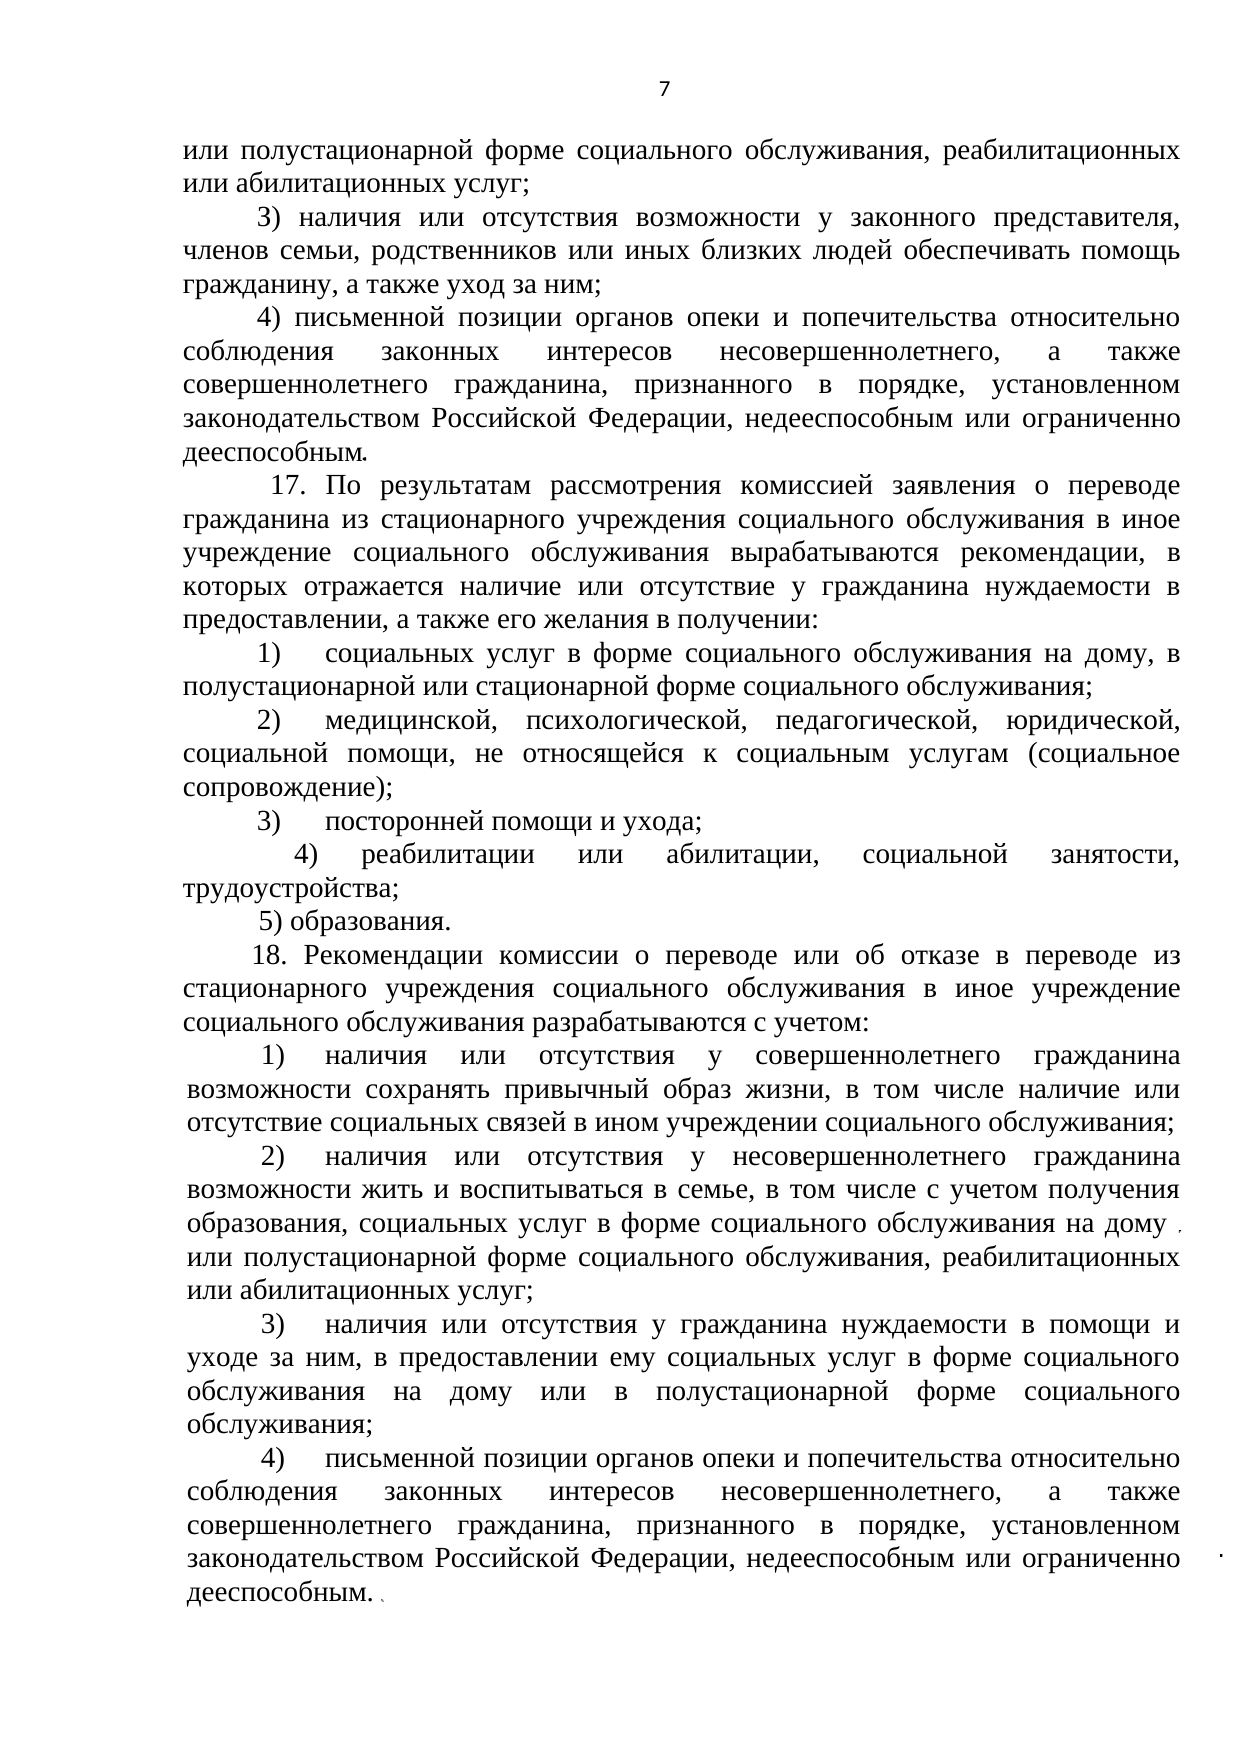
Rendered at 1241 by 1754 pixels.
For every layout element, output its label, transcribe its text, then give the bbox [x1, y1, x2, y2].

text 17. По результатам рассмотрения комиссией заявления о переводе гражданина из стационарного учреждения социального обслуживания в иное учреждение социального обслуживания вырабатываются рекомендации, в которых отражается наличие или отсутствие у гражданина нуждаемости в предоставлении, а также его желания в получении: [183, 467, 1181, 635]
text 18. Рекомендации комиссии о переводе или об отказе в переводе из стационарного учреждения социального обслуживания в иное учреждение социального обслуживания разрабатываются с учетом: [183, 937, 1181, 1037]
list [183, 132, 1181, 199]
list письменной позиции органов опеки и попечительства относительно соблюдения законных интересов несовершеннолетнего, а также совершеннолетнего гражданина, признанного в порядке, установленном законодательством Российской Федерации, недееспособным или ограниченно дееспособным. [187, 1440, 1181, 1608]
list медицинской, психологической, педагогической, юридической, социальной помощи, не относящейся к социальным услугам (социальное сопровождение); [183, 702, 1181, 803]
text 4) письменной позиции органов опеки и попечительства относительно соблюдения законных интересов несовершеннолетнего, а также совершеннолетнего гражданина, признанного в порядке, установленном законодательством Российской Федерации, недееспособным или ограниченно дееспособным [183, 299, 1181, 467]
text 5) образования. [183, 903, 1181, 937]
text З) наличия или отсутствия возможности у законного представителя, членов семьи, родственников или иных близких людей обеспечивать помощь гражданину, а также уход за ним; [183, 199, 1181, 299]
list социальных услуг в форме социального обслуживания на дому, в полустационарной или стационарной форме социального обслуживания; [183, 635, 1181, 702]
list наличия или отсутствия у гражданина нуждаемости в помощи и уходе за ним, в предоставлении ему социальных услуг в форме социального обслуживания на дому или в полустационарной форме социального обслуживания; [187, 1306, 1181, 1440]
list посторонней помощи и ухода; [183, 803, 1181, 836]
list наличия или отсутствия у совершеннолетнего гражданина возможности сохранять привычный образ жизни, в том числе наличие или отсутствие социальных связей в ином учреждении социального обслуживания; [187, 1037, 1181, 1138]
text 4) реабилитации или абилитации, социальной занятости, трудоустройства; [183, 836, 1181, 903]
